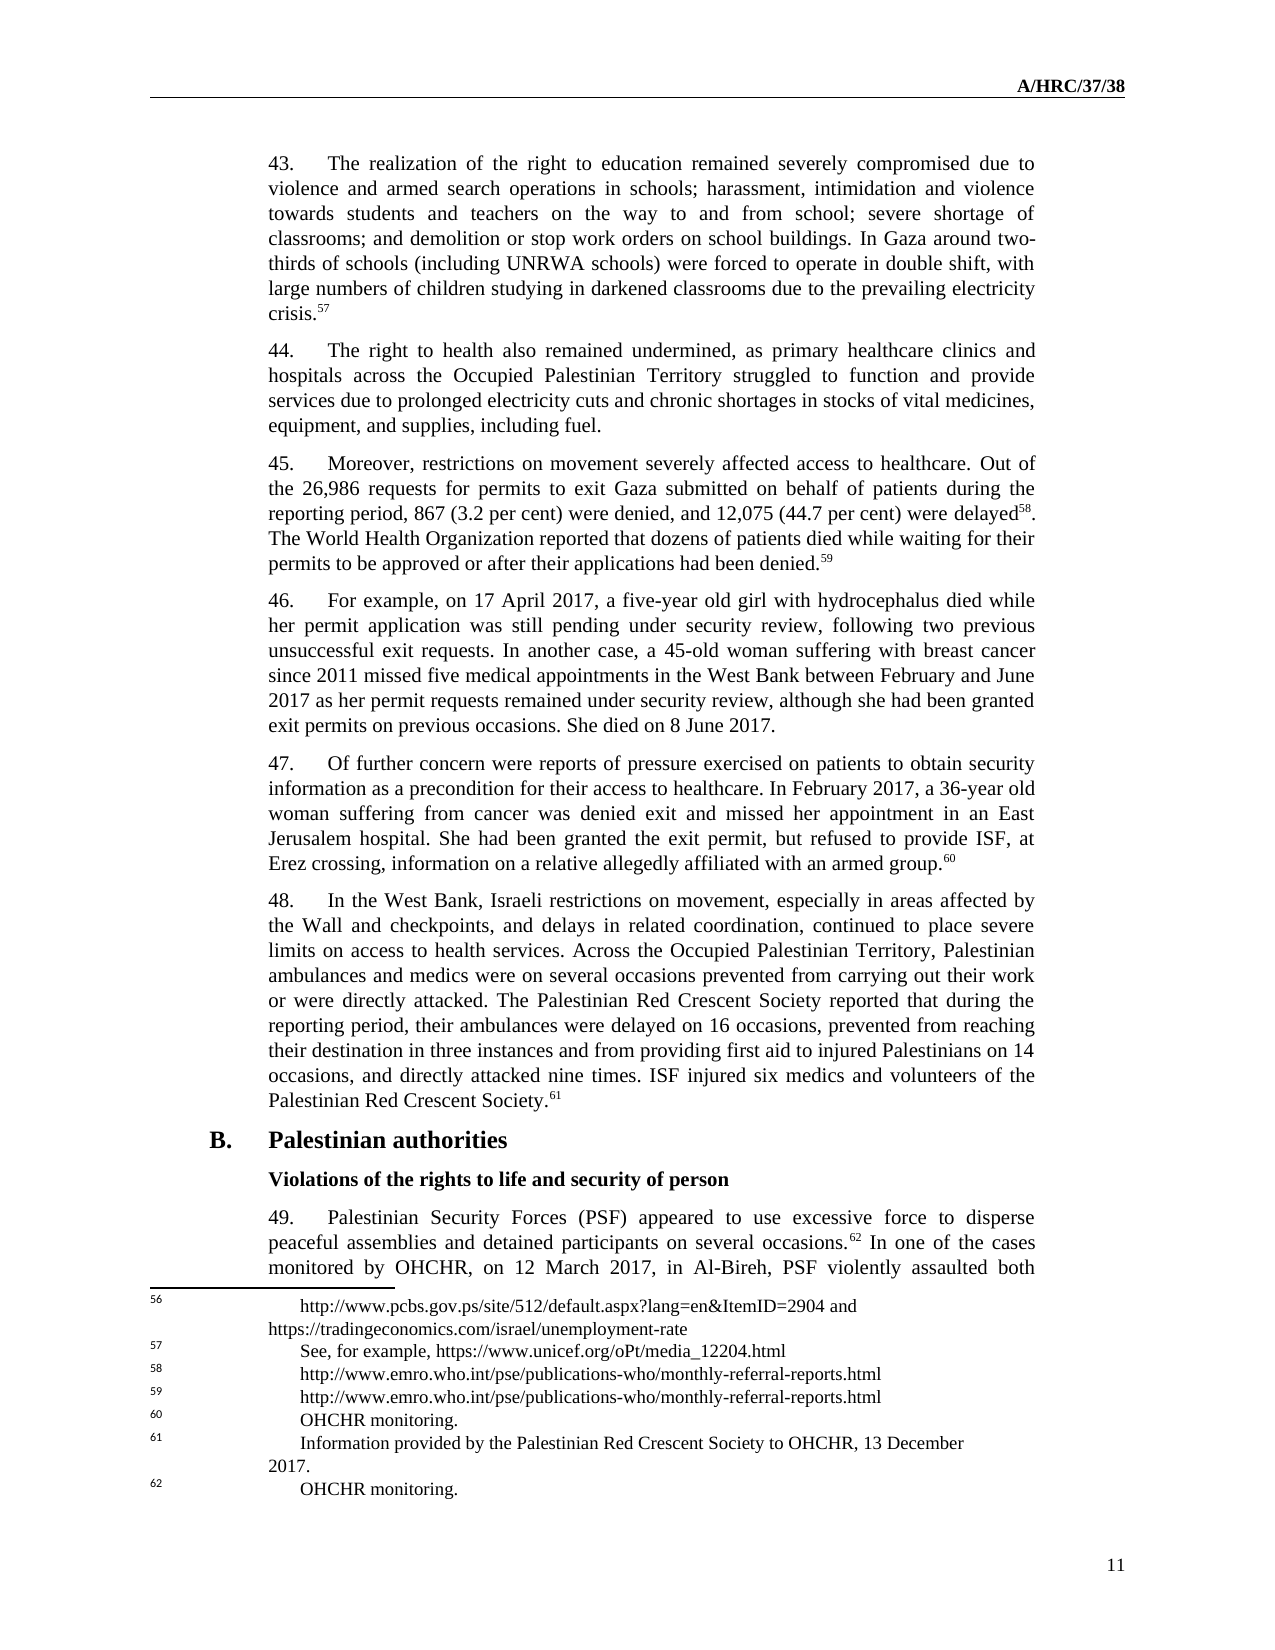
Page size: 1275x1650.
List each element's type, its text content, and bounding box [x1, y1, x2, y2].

text B. Palestinian authorities [209, 1125, 1036, 1154]
list The right to health also remained undermined, as primary healthcare clinics and hospitals across the Occupied Palestinian Territory struggled to function and provide services due to prolonged electricity cuts and chronic shortages in stocks of vital medicines, equipment, and supplies, including fuel. [268, 337, 1036, 437]
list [268, 1204, 1036, 1279]
list The realization of the right to education remained severely compromised due to violence and armed search operations in schools; harassment, intimidation and violence towards students and teachers on the way to and from school; severe shortage of classrooms; and demolition or stop work orders on school buildings. In Gaza around two-thirds of schools (including UNRWA schools) were forced to operate in double shift, with large numbers of children studying in darkened classrooms due to the prevailing electricity crisis. [268, 150, 1036, 251]
list Moreover, restrictions on movement severely affected access to healthcare. Out of the 26,986 requests for permits to exit Gaza submitted on behalf of patients during the reporting period, 867 (3.2 per cent) were denied, and 12,075 (44.7 per cent) were delayed. The World Health Organization reported that dozens of patients died while waiting for their permits to be approved or after their applications had been denied. [268, 450, 1036, 575]
list In the West Bank, Israeli restrictions on movement, especially in areas affected by the Wall and checkpoints, and delays in related coordination, continued to place severe limits on access to health services. Across the Occupied Palestinian Territory, Palestinian ambulances and medics were on several occasions prevented from carrying out their work or were directly attacked. The Palestinian Red Crescent Society reported that during the reporting period, their ambulances were delayed on 16 occasions, prevented from reaching their destination in three instances and from providing first aid to injured Palestinians on 14 occasions, and directly attacked nine times. ISF injured six medics and volunteers of the Palestinian Red Crescent Society. [268, 887, 1036, 1112]
list Of further concern were reports of pressure exercised on patients to obtain security information as a precondition for their access to healthcare. In February 2017, a 36-year old woman suffering from cancer was denied exit and missed her appointment in an East Jerusalem hospital. She had been granted the exit permit, but refused to provide ISF, at Erez crossing, information on a relative allegedly affiliated with an armed group. [268, 750, 1036, 875]
list For example, on 17 April 2017, a five-year old girl with hydrocephalus died while her permit application was still pending under security review, following two previous unsuccessful exit requests. In another case, a 45-old woman suffering with breast cancer since 2011 missed five medical appointments in the West Bank between February and June 2017 as her permit requests remained under security review, although she had been granted exit permits on previous occasions. She died on 8 June 2017. [268, 587, 1036, 737]
text Violations of the rights to life and security of person [268, 1166, 1036, 1191]
